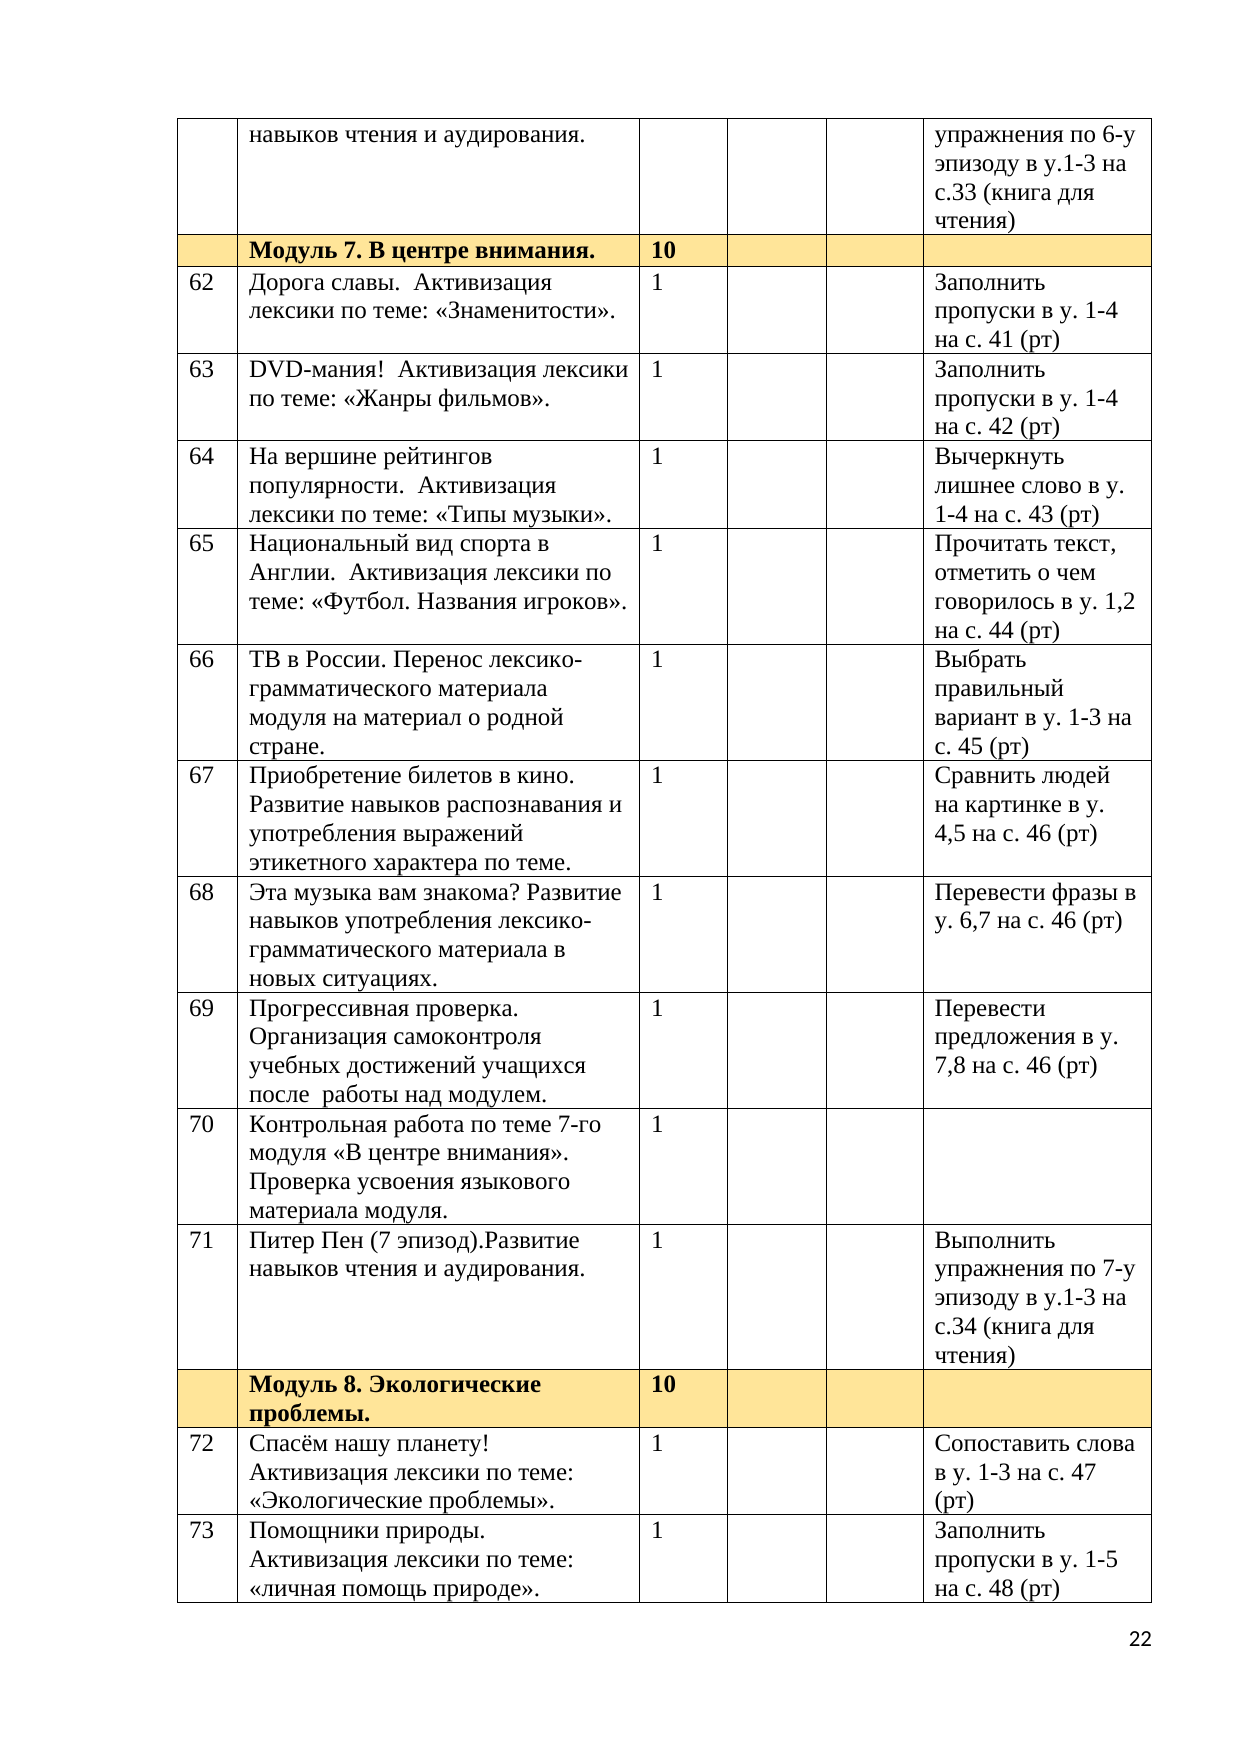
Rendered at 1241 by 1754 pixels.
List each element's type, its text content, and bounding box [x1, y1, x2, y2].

table_cell 1 [640, 761, 727, 876]
table_cell 1 [640, 1225, 727, 1368]
table_cell DVD-мания! Активизация лексики по теме: «Жанры фильмов». [238, 354, 639, 440]
table_cell [827, 1428, 923, 1514]
table_cell [924, 1109, 1151, 1224]
table_cell [728, 877, 826, 992]
table_cell [728, 235, 826, 266]
table_cell 61 [178, 119, 237, 234]
table_cell 73 [178, 1515, 237, 1602]
table_cell [827, 761, 923, 876]
table_cell 1 [640, 1515, 727, 1602]
table_cell [728, 1225, 826, 1368]
table_cell [924, 1370, 1151, 1427]
table_cell [728, 354, 826, 440]
table_cell [827, 1515, 923, 1602]
table_cell 63 [178, 354, 237, 440]
table_cell Перевести фразы в у. 6,7 на с. 46 (рт) [924, 877, 1151, 992]
table_cell [827, 119, 923, 234]
table_cell Прочитать текст, отметить о чем говорилось в у. 1,2 на с. 44 (рт) [924, 529, 1151, 643]
table_cell [827, 1109, 923, 1224]
table_cell [827, 877, 923, 992]
table_cell 67 [178, 761, 237, 876]
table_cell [924, 119, 1151, 234]
table_cell 66 [178, 645, 237, 759]
table_cell 71 [178, 1225, 237, 1368]
table_cell [827, 993, 923, 1108]
table_cell [924, 235, 1151, 266]
table_cell Приобретение билетов в кино. Развитие навыков распознавания и употребления выражений этикетного характера по теме. [238, 761, 639, 876]
table_cell 65 [178, 529, 237, 643]
table_cell [728, 441, 826, 527]
table_cell Заполнить пропуски в у. 1-4 на с. 42 (рт) [924, 354, 1151, 440]
table_cell Помощники природы. Активизация лексики по теме: «личная помощь природе». [238, 1515, 639, 1602]
table_cell Выбрать правильный вариант в у. 1-3 на с. 45 (рт) [924, 645, 1151, 759]
table_cell Сопоставить слова в у. 1-3 на с. 47 (рт) [924, 1428, 1151, 1514]
table_cell [728, 1515, 826, 1602]
table_cell [728, 529, 826, 643]
table_cell 70 [178, 1109, 237, 1224]
table_cell 1 [640, 119, 727, 234]
table_cell Сравнить людей на картинке в у. 4,5 на с. 46 (рт) [924, 761, 1151, 876]
table_cell 1 [640, 354, 727, 440]
table_cell [728, 119, 826, 234]
table_cell Эта музыка вам знакома? Развитие навыков употребления лексико-грамматического материала в новых ситуациях. [238, 877, 639, 992]
table_cell 72 [178, 1428, 237, 1514]
table_cell 69 [178, 993, 237, 1108]
table_cell Питер Пен (7 эпизод).Развитие навыков чтения и аудирования. [238, 1225, 639, 1368]
table_cell На вершине рейтингов популярности. Активизация лексики по теме: «Типы музыки». [238, 441, 639, 527]
table_cell 64 [178, 441, 237, 527]
table_cell [728, 1109, 826, 1224]
table_cell Модуль 7. В центре внимания. [238, 235, 639, 266]
table_cell Дорога славы. Активизация лексики по теме: «Знаменитости». [238, 267, 639, 353]
table_cell 1 [640, 1428, 727, 1514]
table_cell Модуль 8. Экологические проблемы. [238, 1370, 639, 1427]
table_cell 62 [178, 267, 237, 353]
table_cell Заполнить пропуски в у. 1-5 на с. 48 (рт) [924, 1515, 1151, 1602]
table_cell Выполнить упражнения по 7-у эпизоду в у.1-3 на с.34 (книга для чтения) [924, 1225, 1151, 1368]
table_cell Вычеркнуть лишнее слово в у. 1-4 на с. 43 (рт) [924, 441, 1151, 527]
table_cell [827, 1225, 923, 1368]
table_cell [827, 441, 923, 527]
table_cell [827, 529, 923, 643]
table_cell Контрольная работа по теме 7-го модуля «В центре внимания». Проверка усвоения языкового материала модуля. [238, 1109, 639, 1224]
table_cell [728, 645, 826, 759]
table_cell Заполнить пропуски в у. 1-4 на с. 41 (рт) [924, 267, 1151, 353]
table_cell [827, 1370, 923, 1427]
table_cell 10 [640, 235, 727, 266]
table_cell Спасём нашу планету! Активизация лексики по теме: «Экологические проблемы». [238, 1428, 639, 1514]
table_cell 1 [640, 993, 727, 1108]
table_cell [238, 119, 639, 234]
table_cell [178, 1370, 237, 1427]
table_cell Перевести предложения в у. 7,8 на с. 46 (рт) [924, 993, 1151, 1108]
table_cell [728, 993, 826, 1108]
table_cell 1 [640, 441, 727, 527]
table_cell Прогрессивная проверка. Организация самоконтроля учебных достижений учащихся после работы над модулем. [238, 993, 639, 1108]
table_cell [827, 267, 923, 353]
table_cell [827, 354, 923, 440]
table_cell 10 [640, 1370, 727, 1427]
table_cell 1 [640, 645, 727, 759]
table_cell 1 [640, 267, 727, 353]
table_cell [728, 267, 826, 353]
table_cell ТВ в России. Перенос лексико-грамматического материала модуля на материал о родной стране. [238, 645, 639, 759]
table_cell 1 [640, 1109, 727, 1224]
table_cell 68 [178, 877, 237, 992]
table_cell [827, 235, 923, 266]
table_cell [728, 761, 826, 876]
table_cell 1 [640, 529, 727, 643]
table_cell Национальный вид спорта в Англии. Активизация лексики по теме: «Футбол. Названия игроков». [238, 529, 639, 643]
table_cell 1 [640, 877, 727, 992]
table_cell [728, 1370, 826, 1427]
table_cell [728, 1428, 826, 1514]
table_cell [827, 645, 923, 759]
table_cell [178, 235, 237, 266]
